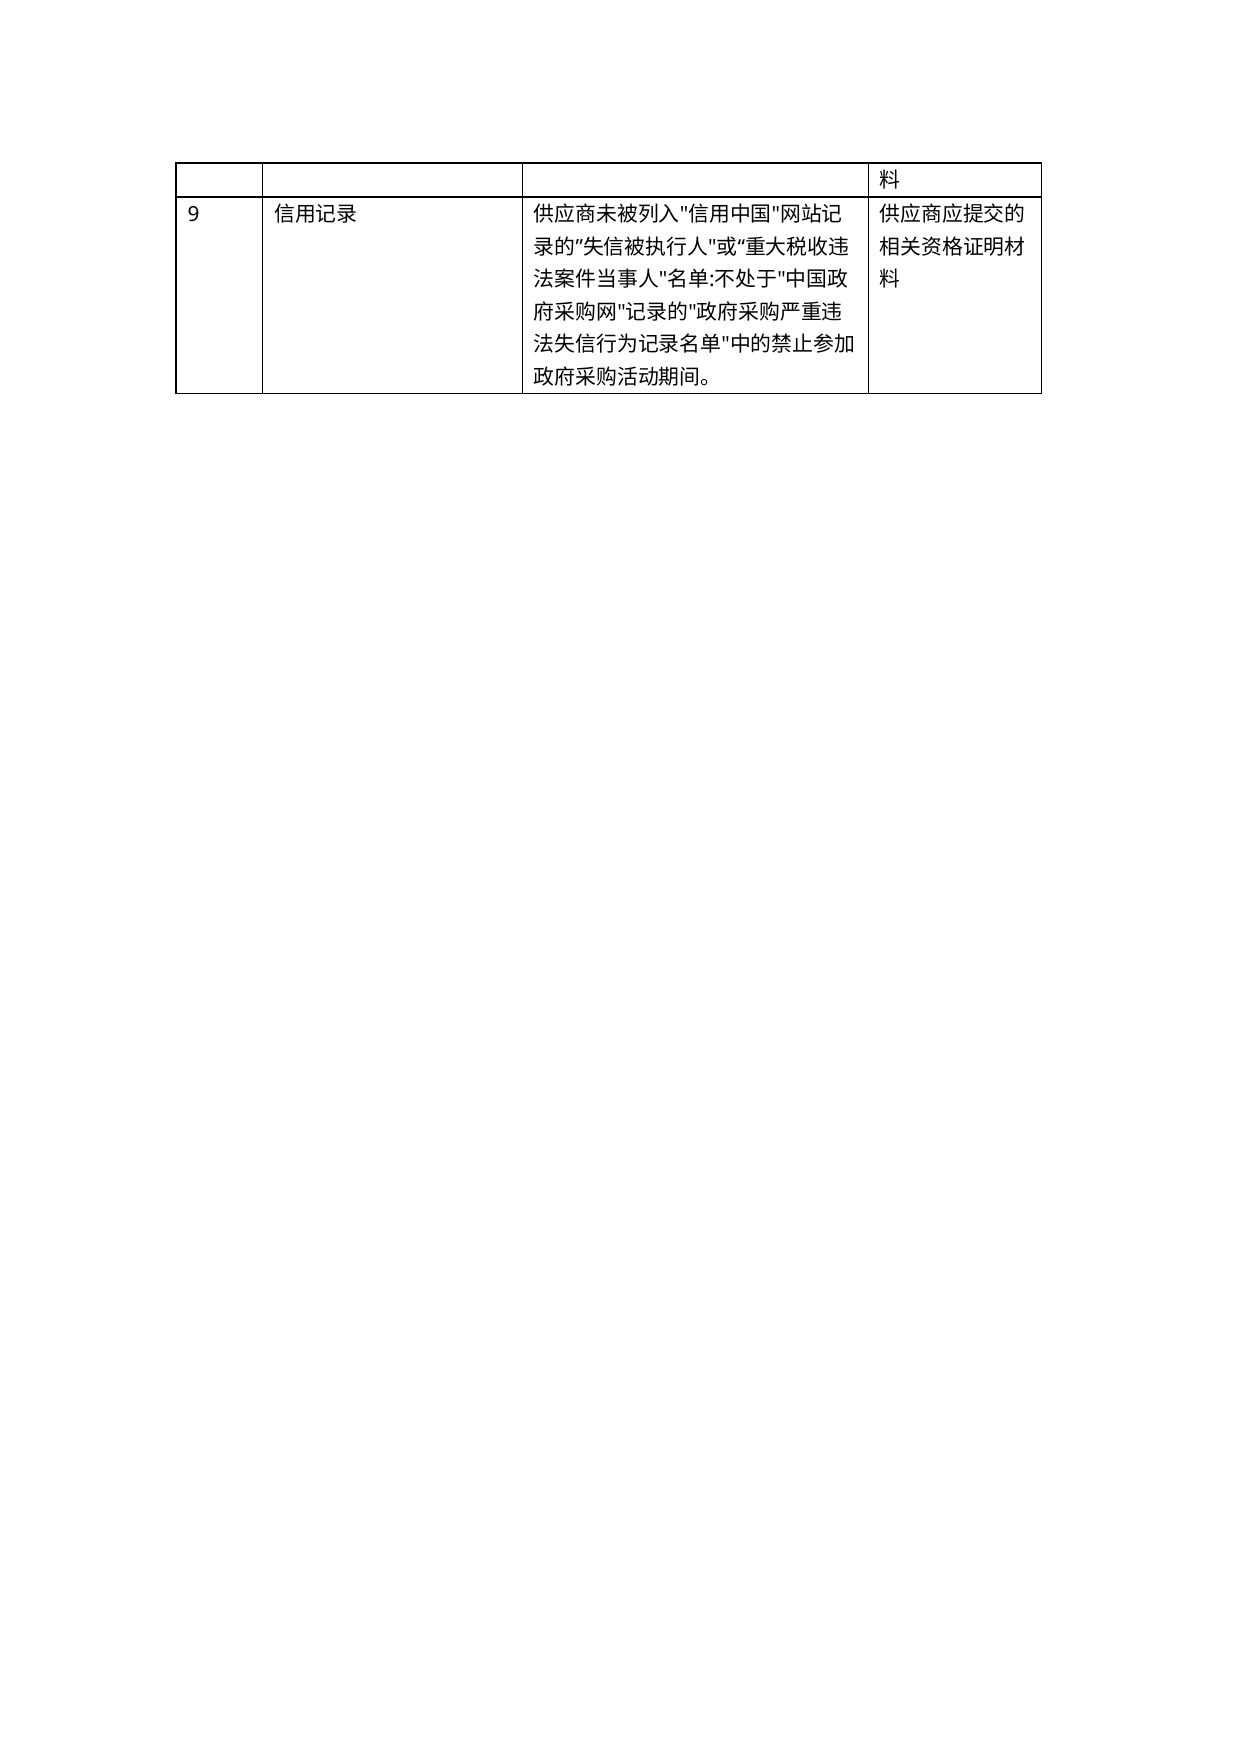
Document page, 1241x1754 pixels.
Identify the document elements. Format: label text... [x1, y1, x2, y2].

table_cell 供应商应提交的相关资格证明材料 [869, 164, 1041, 196]
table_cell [263, 164, 522, 196]
table_cell 供应商应提交的相关资格证明材料 [869, 198, 1041, 393]
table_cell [523, 164, 868, 196]
table_cell 9 [177, 198, 262, 393]
table_cell 信用记录 [263, 198, 522, 393]
table_cell 供应商未被列入"信用中国"网站记录的”失信被执行人"或“重大税收违法案件当事人"名单:不处于"中国政府采购网"记录的"政府采购严重违法失信行为记录名单"中的禁止参加政府采购活动期间。 [523, 198, 868, 393]
table_cell 8 [177, 164, 262, 196]
